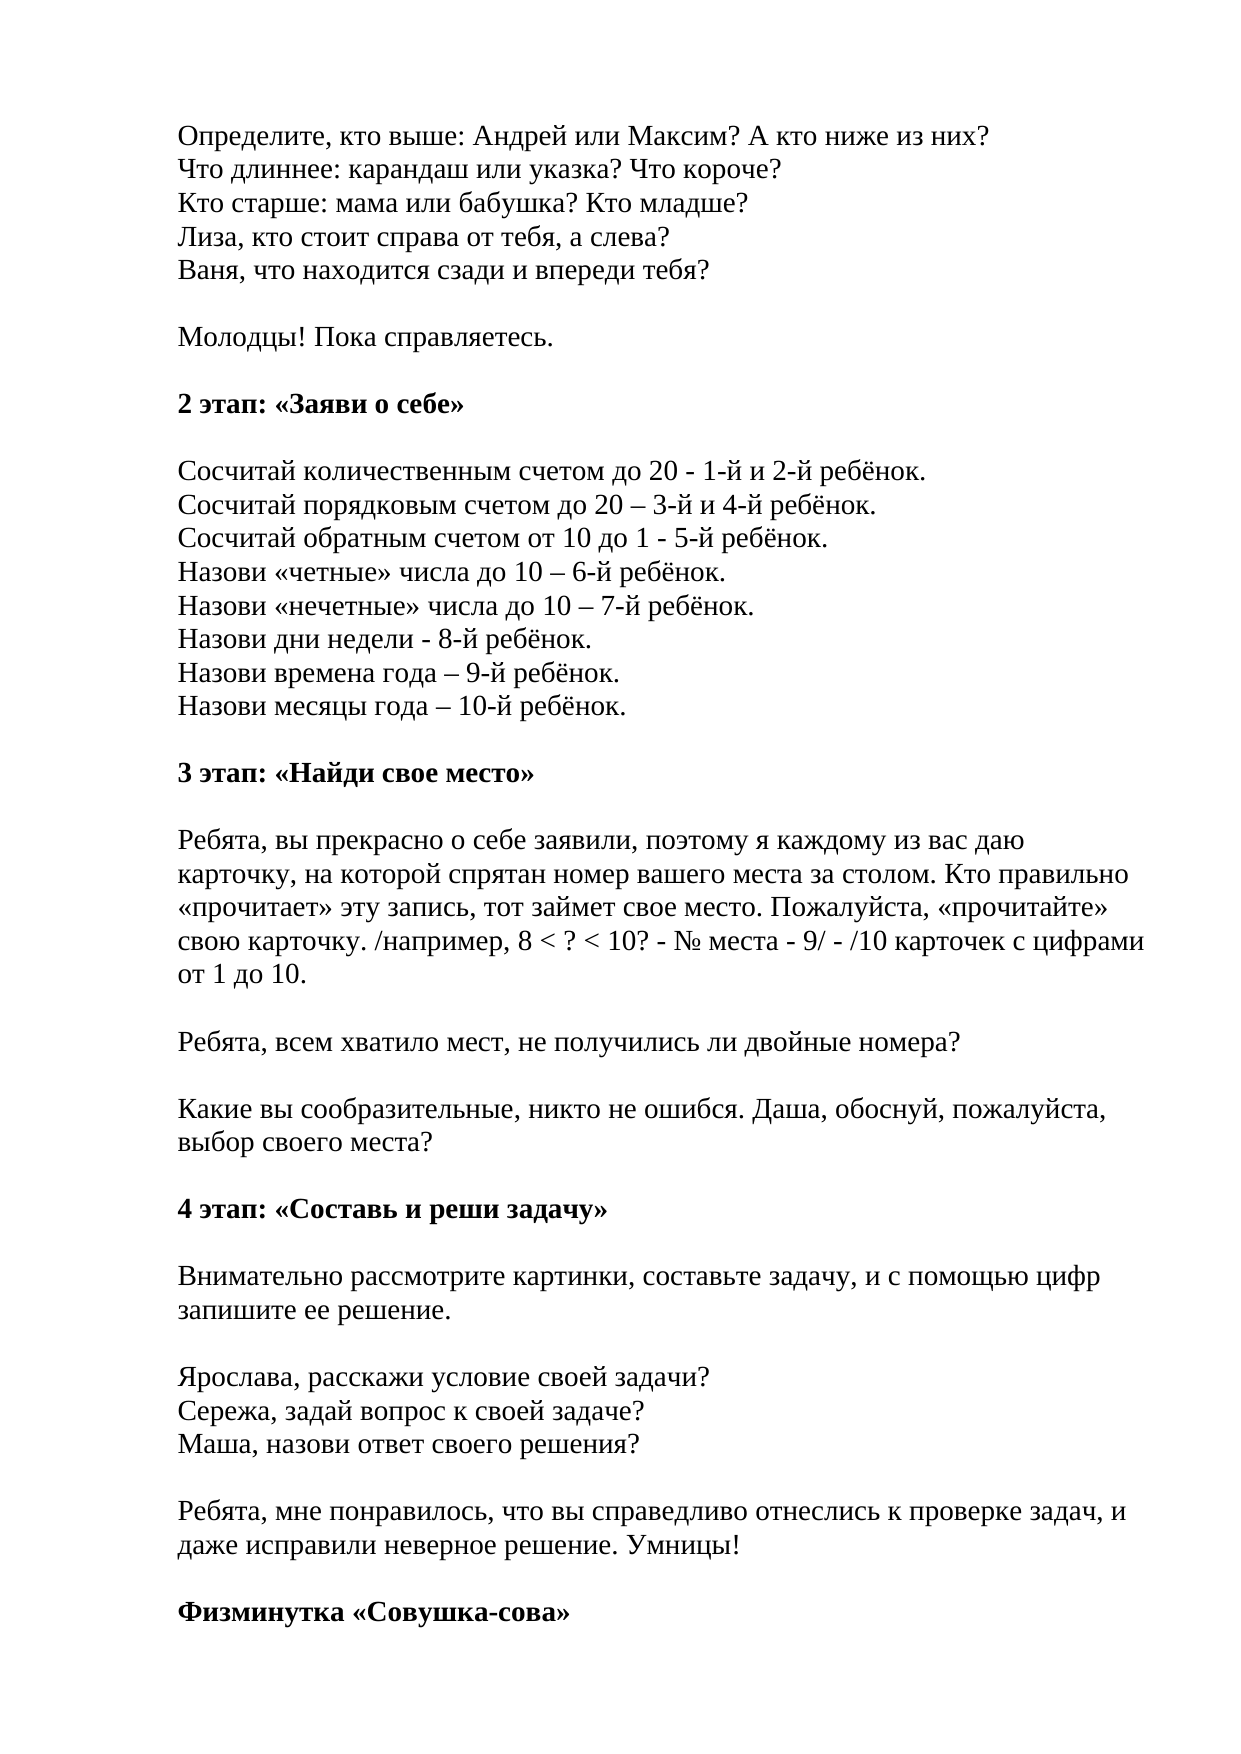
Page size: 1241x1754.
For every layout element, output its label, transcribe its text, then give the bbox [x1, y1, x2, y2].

text 2 этап: «Заяви о себе» [177, 386, 1152, 420]
text Сережа, задай вопрос к своей задаче? [177, 1393, 1152, 1426]
text Ярослава, расскажи условие своей задачи? [177, 1359, 1152, 1393]
text Определите, кто выше: Андрей или Максим? А кто ниже из них? [177, 118, 1152, 152]
text Назови времена года – 9-й ребёнок. [177, 655, 1152, 688]
text Маша, назови ответ своего решения? [177, 1426, 1152, 1460]
text Назови «нечетные» числа до 10 – 7-й ребёнок. [177, 588, 1152, 621]
text Назови «четные» числа до 10 – 6-й ребёнок. [177, 554, 1152, 588]
text Сосчитай порядковым счетом до 20 – 3-й и 4-й ребёнок. [177, 487, 1152, 521]
text 3 этап: «Найди свое место» [177, 755, 1152, 789]
text 4 этап: «Составь и реши задачу» [177, 1191, 1152, 1225]
text Назови дни недели - 8-й ребёнок. [177, 621, 1152, 655]
text Лиза, кто стоит справа от тебя, а слева? [177, 219, 1152, 252]
text Ребята, вы прекрасно о себе заявили, поэтому я каждому из вас даю карточку, на которой спрятан номер вашего места за столом. Кто правильно «прочитает» эту запись, тот займет свое место. Пожалуйста, «прочитайте» свою карточку. /например, 8 < ? < 10? - № места - 9/ - /10 карточек с цифрами от 1 до 10. [177, 822, 1152, 990]
text Сосчитай количественным счетом до 20 - 1-й и 2-й ребёнок. [177, 453, 1152, 487]
text Что длиннее: карандаш или указка? Что короче? [177, 152, 1152, 185]
text Ваня, что находится сзади и впереди тебя? [177, 252, 1152, 286]
text Сосчитай обратным счетом от 10 до 1 - 5-й ребёнок. [177, 521, 1152, 554]
text Физминутка «Совушка-сова» [177, 1594, 1152, 1627]
text Назови месяцы года – 10-й ребёнок. [177, 688, 1152, 722]
text Какие вы сообразительные, никто не ошибся. Даша, обоснуй, пожалуйста, выбор своего места? [177, 1091, 1152, 1158]
text Ребята, всем хватило мест, не получились ли двойные номера? [177, 1024, 1152, 1057]
text Ребята, мне понравилось, что вы справедливо отнеслись к проверке задач, и даже исправили неверное решение. Умницы! [177, 1493, 1152, 1560]
text Внимательно рассмотрите картинки, составьте задачу, и с помощью цифр запишите ее решение. [177, 1258, 1152, 1326]
text Кто старше: мама или бабушка? Кто младше? [177, 185, 1152, 219]
text Молодцы! Пока справляетесь. [177, 319, 1152, 353]
